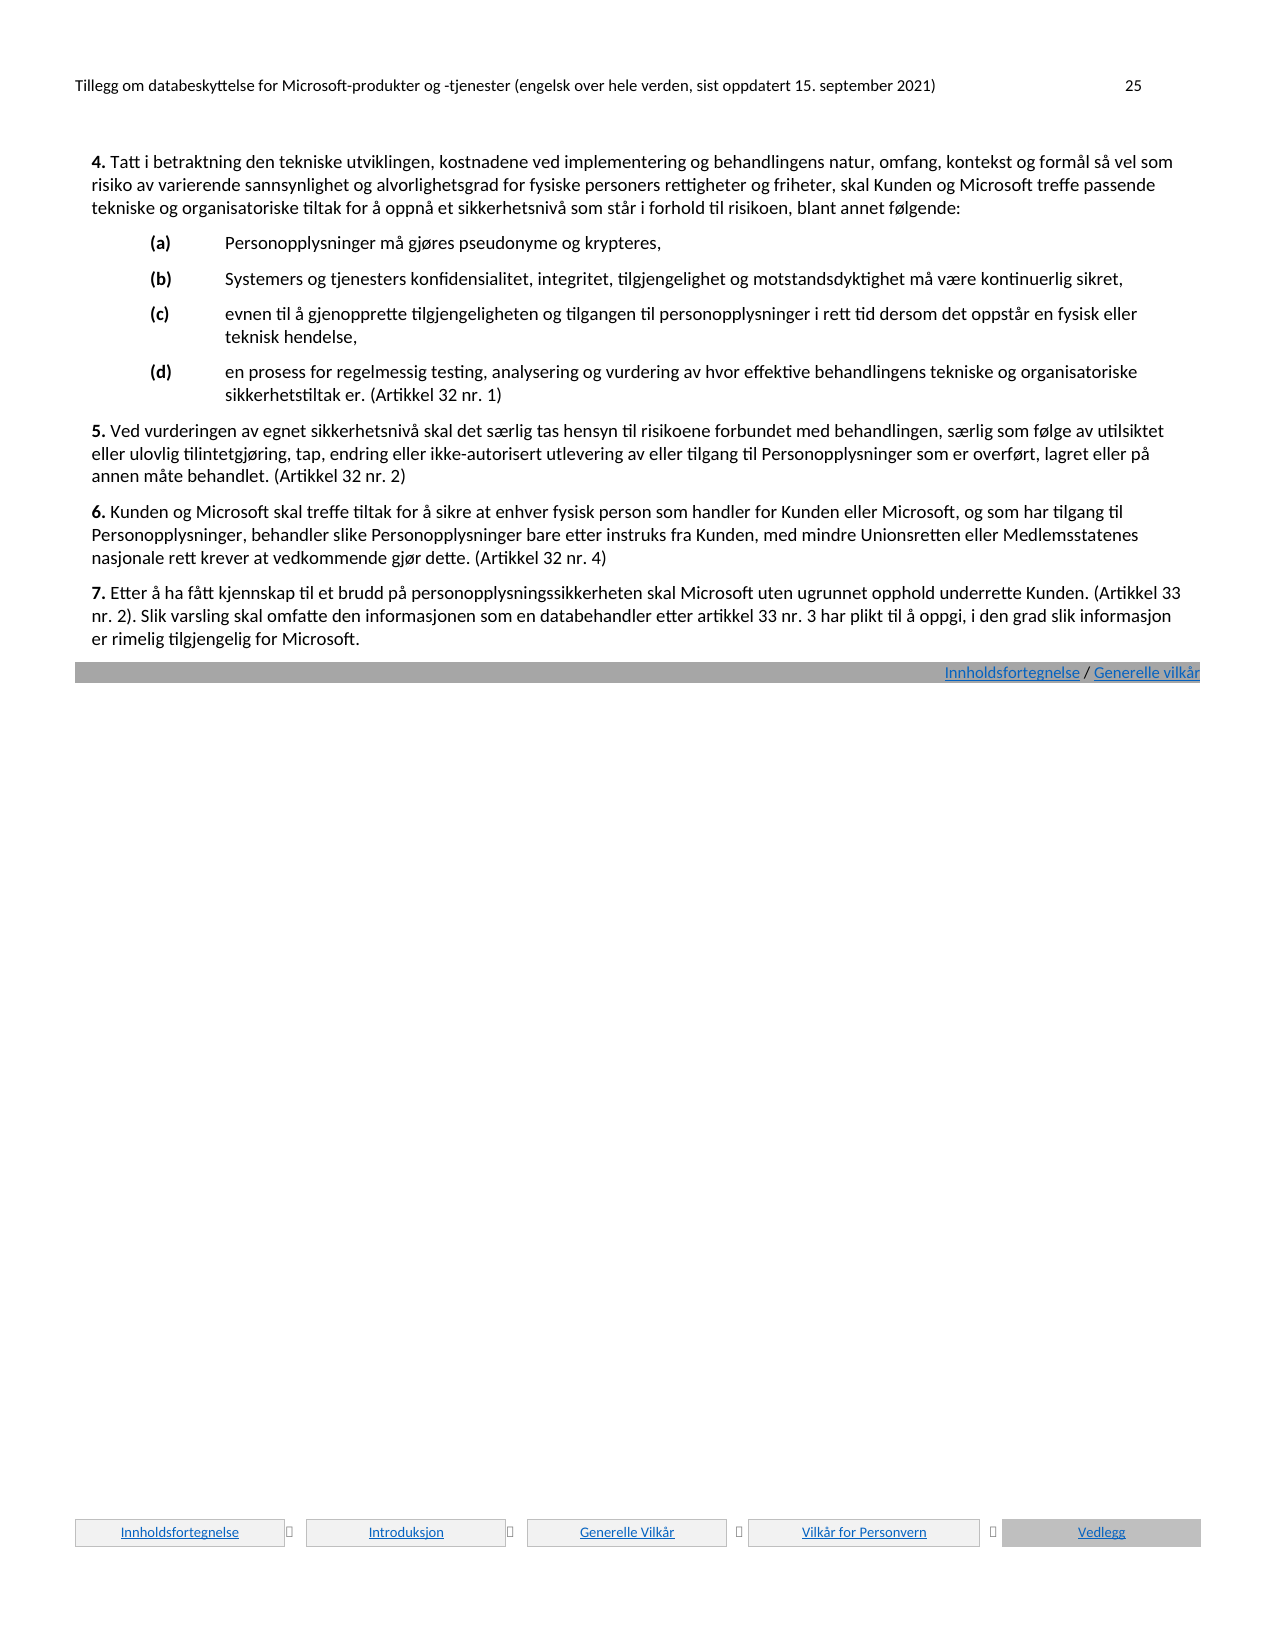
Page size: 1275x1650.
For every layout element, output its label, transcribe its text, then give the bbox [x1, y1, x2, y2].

list 6. Kunden og Microsoft skal treffe tiltak for å sikre at enhver fysisk person som handler for Kunden eller Microsoft, og som har tilgang til Personopplysninger, behandler slike Personopplysninger bare etter instruks fra Kunden, med mindre Unionsretten eller Medlemsstatenes nasjonale rett krever at vedkommende gjør dette. (Artikkel 32 nr. 4) [91, 500, 1200, 569]
list (a) Personopplysninger må gjøres pseudonyme og krypteres, [150, 231, 1200, 254]
list 7. Etter å ha fått kjennskap til et brudd på personopplysningssikkerheten skal Microsoft uten ugrunnet opphold underrette Kunden. (Artikkel 33 nr. 2). Slik varsling skal omfatte den informasjonen som en databehandler etter artikkel 33 nr. 3 har plikt til å oppgi, i den grad slik informasjon er rimelig tilgjengelig for Microsoft. [91, 581, 1200, 650]
list (d) en prosess for regelmessig testing, analysering og vurdering av hvor effektive behandlingens tekniske og organisatoriske sikkerhetstiltak er. (Artikkel 32 nr. 1) [150, 360, 1200, 406]
list (b) Systemers og tjenesters konfidensialitet, integritet, tilgjengelighet og motstandsdyktighet må være kontinuerlig sikret, [150, 267, 1200, 289]
list 5. Ved vurderingen av egnet sikkerhetsnivå skal det særlig tas hensyn til risikoene forbundet med behandlingen, særlig som følge av utilsiktet eller ulovlig tilintetgjøring, tap, endring eller ikke-autorisert utlevering av eller tilgang til Personopplysninger som er overført, lagret eller på annen måte behandlet. (Artikkel 32 nr. 2) [91, 419, 1200, 487]
list (c) evnen til å gjenopprette tilgjengeligheten og tilgangen til personopplysninger i rett tid dersom det oppstår en fysisk eller teknisk hendelse, [150, 302, 1200, 348]
list 4. Tatt i betraktning den tekniske utviklingen, kostnadene ved implementering og behandlingens natur, omfang, kontekst og formål så vel som risiko av varierende sannsynlighet og alvorlighetsgrad for fysiske personers rettigheter og friheter, skal Kunden og Microsoft treffe passende tekniske og organisatoriske tiltak for å oppnå et sikkerhetsnivå som står i forhold til risikoen, blant annet følgende: [91, 150, 1200, 219]
list Innholdsfortegnelse / Generelle vilkår [75, 662, 1200, 683]
